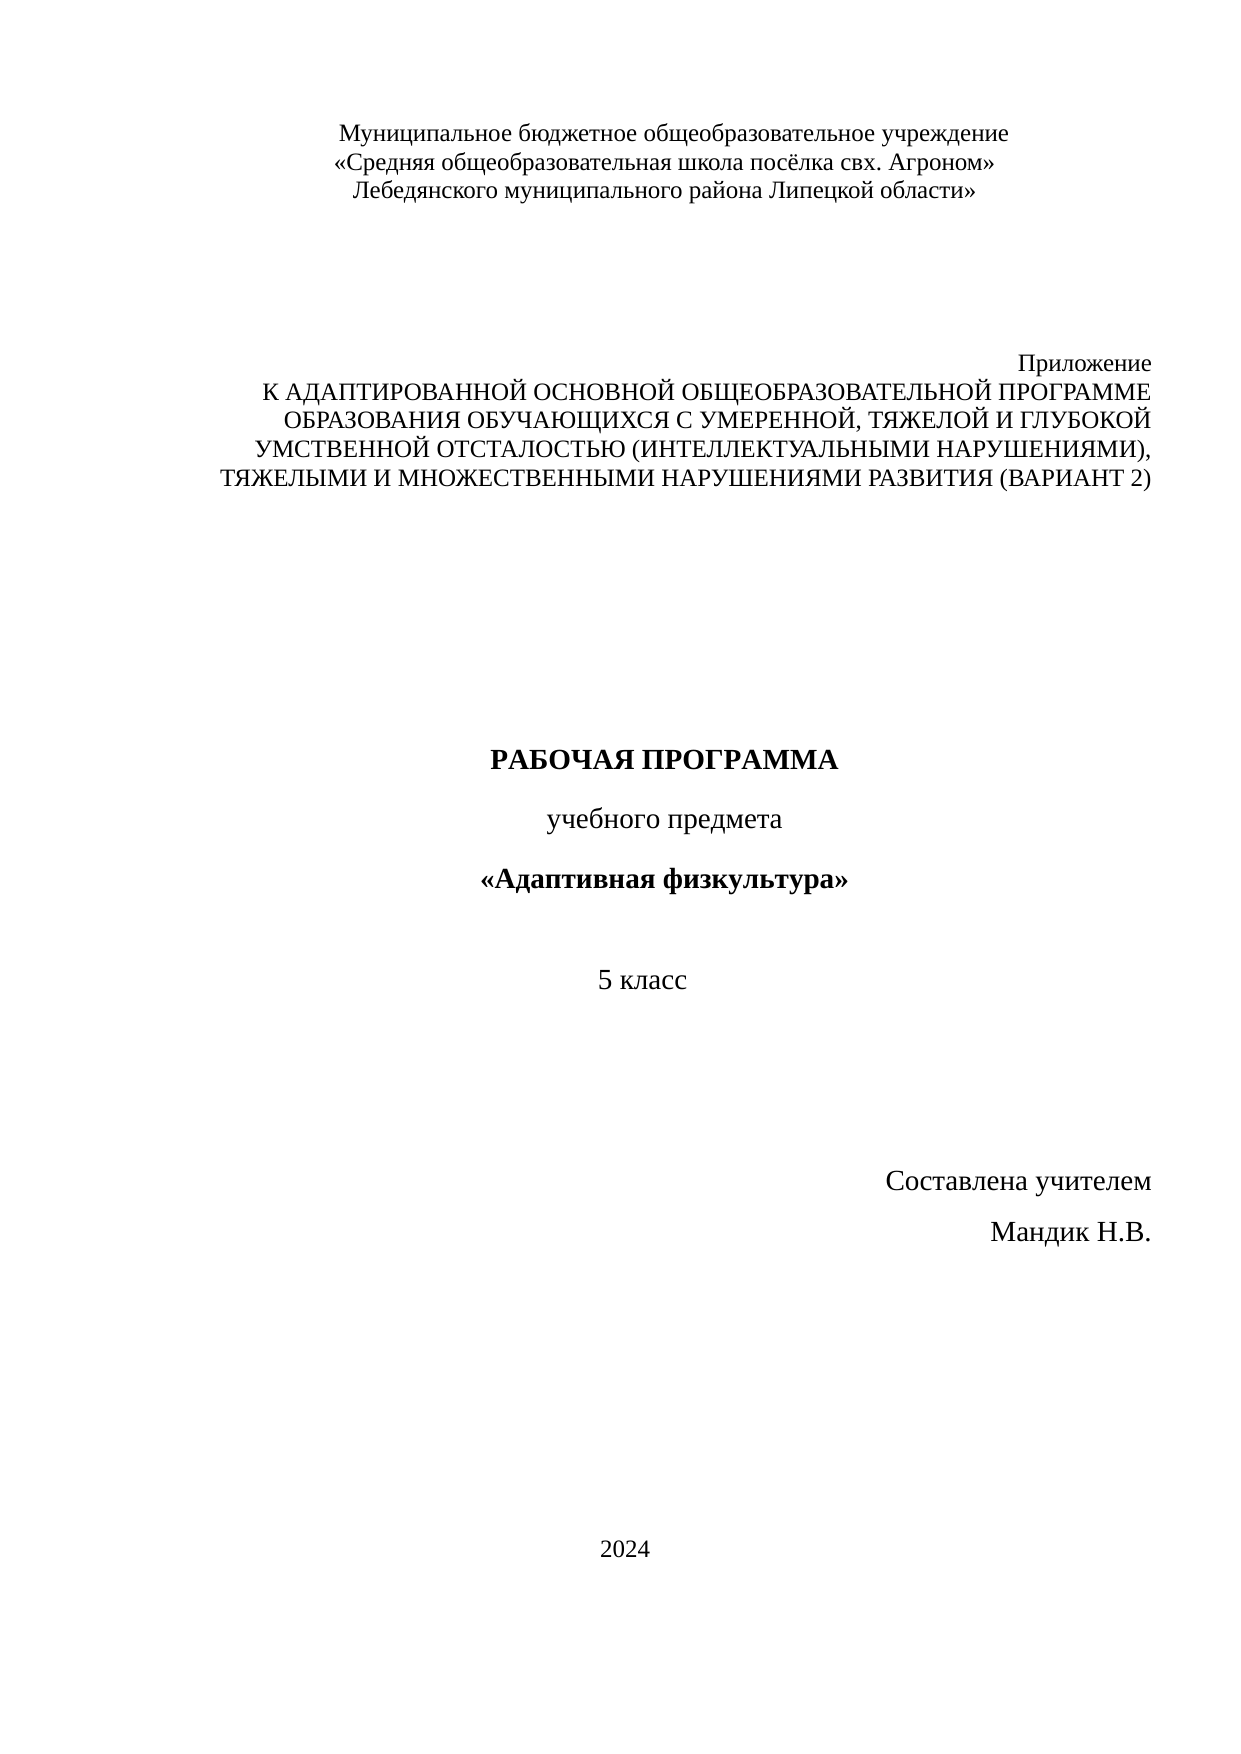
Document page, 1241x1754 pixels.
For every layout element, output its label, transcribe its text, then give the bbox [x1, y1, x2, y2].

text учебного предмета [177, 801, 1152, 835]
text К АДАПТИРОВАННОЙ ОСНОВНОЙ ОБЩЕОБРАЗОВАТЕЛЬНОЙ ПРОГРАММЕ ОБРАЗОВАНИЯ ОБУЧАЮЩИХСЯ С УМЕРЕННОЙ, ТЯЖЕЛОЙ И ГЛУБОКОЙ УМСТВЕННОЙ ОТСТАЛОСТЬЮ (ИНТЕЛЛЕКТУАЛЬНЫМИ НАРУШЕНИЯМИ), ТЯЖЕЛЫМИ И МНОЖЕСТВЕННЫМИ НАРУШЕНИЯМИ РАЗВИТИЯ (ВАРИАНТ 2) [177, 377, 1152, 492]
text Муниципальное бюджетное общеобразовательное учреждение [177, 118, 1152, 147]
text «Адаптивная физкультура» [177, 861, 1152, 894]
text 2024 [487, 1534, 1152, 1563]
text Мандик Н.В. [525, 1214, 1152, 1247]
text Составлена учителем [525, 1163, 1152, 1197]
text «Средняя общеобразовательная школа посёлка свх. Агроном» [177, 147, 1152, 176]
text Лебедянского муниципального района Липецкой области» [177, 176, 1152, 204]
text РАБОЧАЯ ПРОГРАММА [177, 742, 1152, 776]
text 5 класс [525, 962, 1152, 996]
text Приложение [177, 348, 1152, 377]
